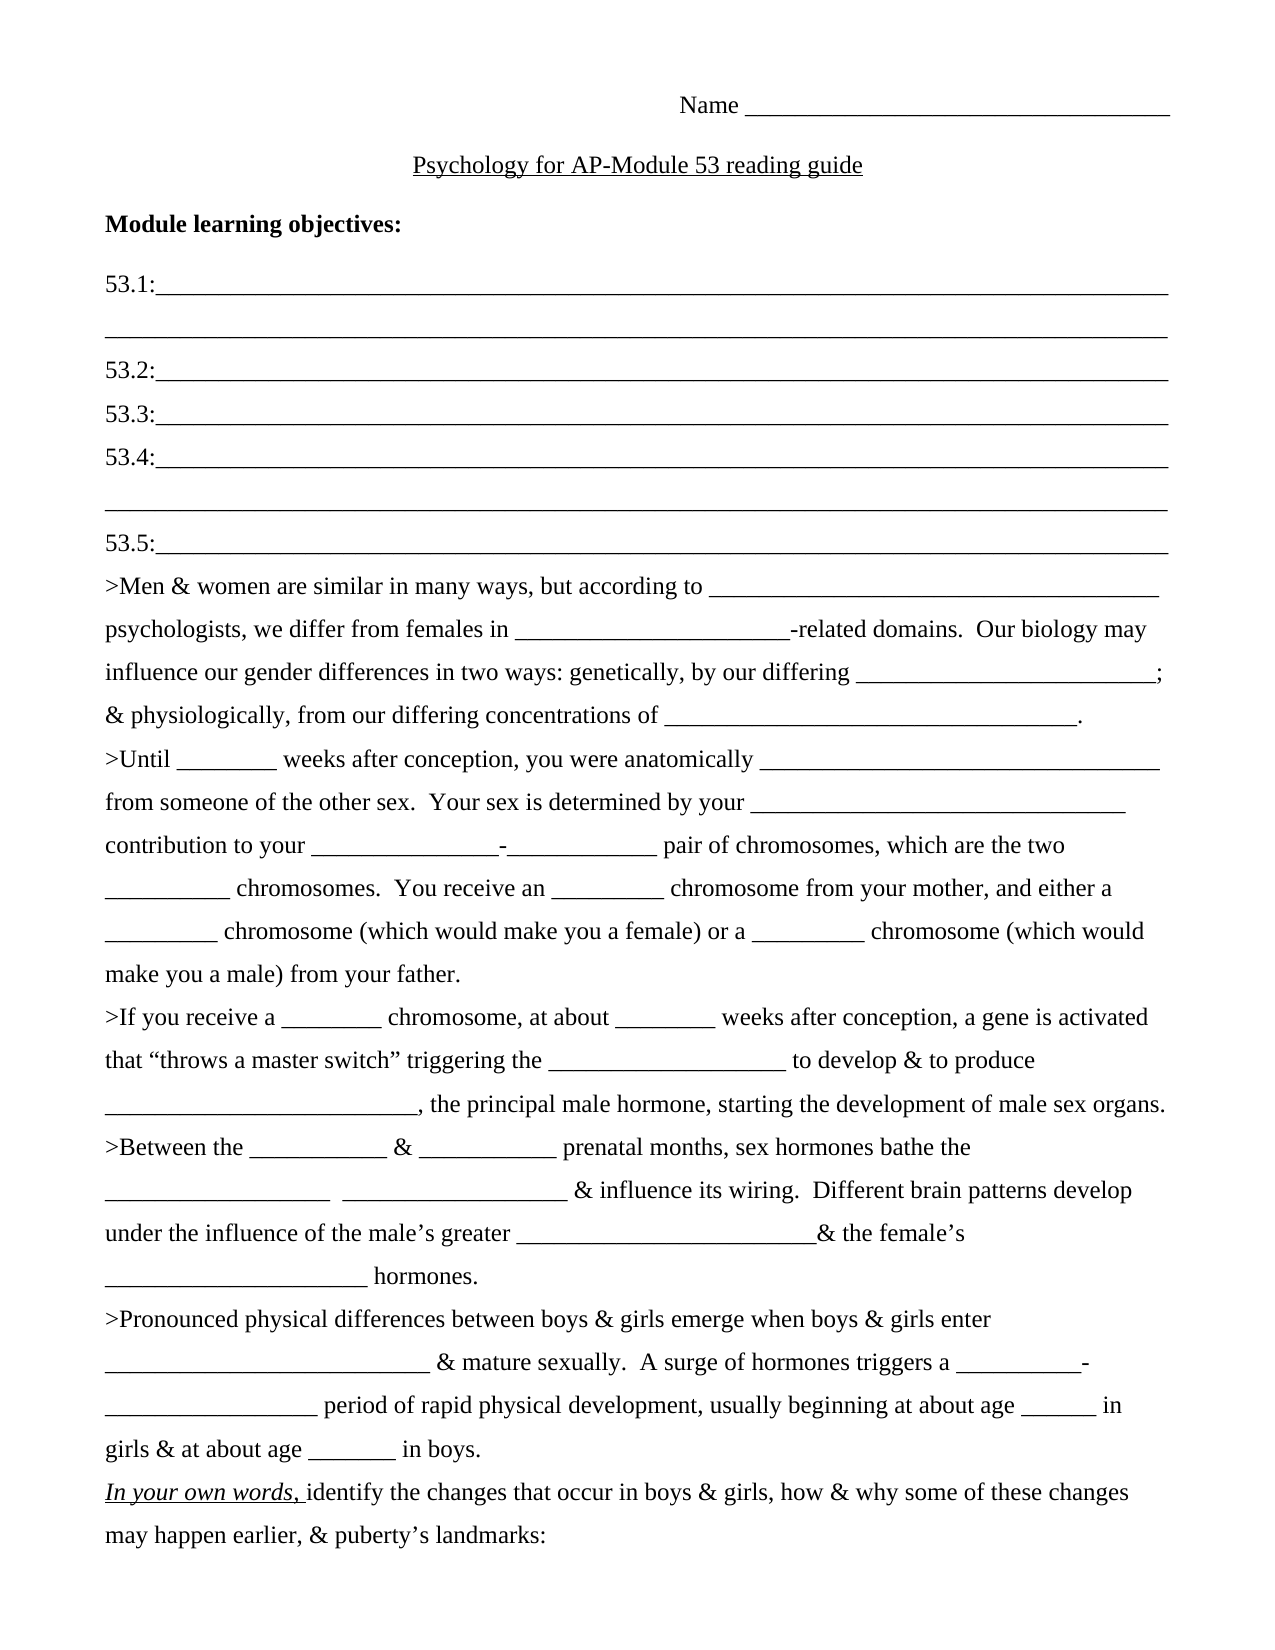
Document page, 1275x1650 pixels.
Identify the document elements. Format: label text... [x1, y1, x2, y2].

text Psychology for AP-Module 53 reading guide [105, 150, 1170, 178]
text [105, 269, 1170, 1549]
text Name __________________________________ [105, 90, 1170, 119]
text Module learning objectives: [105, 209, 1170, 238]
